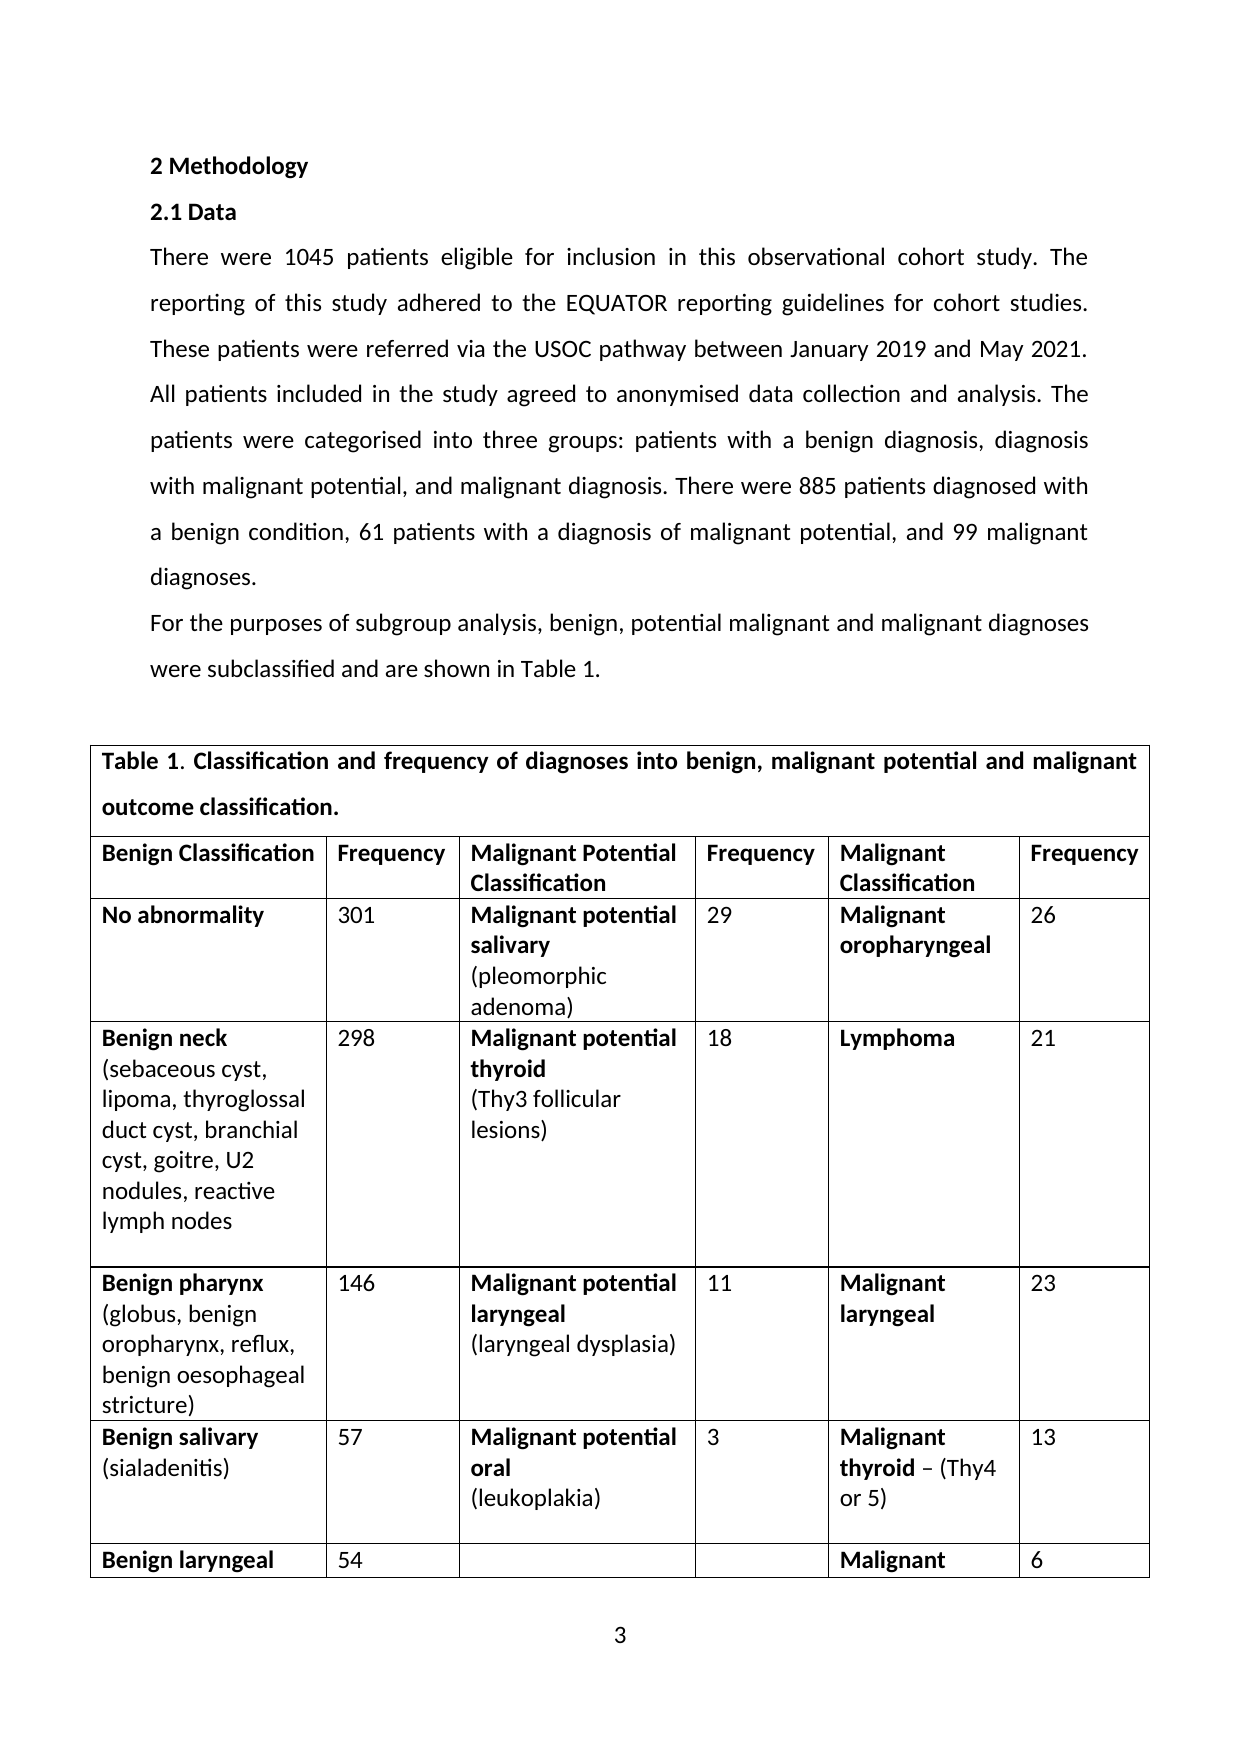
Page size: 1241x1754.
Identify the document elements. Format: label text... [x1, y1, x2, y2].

table_cell No abnormality [91, 899, 326, 1021]
table_cell 54 [327, 1544, 459, 1577]
table_cell [460, 1544, 695, 1577]
table_cell 13 [1020, 1421, 1149, 1543]
table_cell Malignant potential salivary (pleomorphic adenoma) [460, 899, 695, 1021]
table_cell 18 [696, 1022, 828, 1266]
table_cell Benign salivary (sialadenitis) [91, 1421, 326, 1543]
table_cell Benign neck (sebaceous cyst, lipoma, thyroglossal duct cyst, branchial cyst, goitre, U2 nodules, reactive lymph nodes [91, 1022, 326, 1266]
table_cell 3 [696, 1421, 828, 1543]
table_cell Malignant potential thyroid (Thy3 follicular lesions) [460, 1022, 695, 1266]
table_header Table 1. Classification and frequency of diagnoses into benign, malignant potential and malignant outcome classification. [91, 746, 1149, 836]
table_cell Frequency [327, 837, 459, 898]
table_cell 23 [1020, 1268, 1149, 1420]
text There were 1045 patients eligible for inclusion in this observational cohort study. The reporting of this study adhered to the EQUATOR reporting guidelines for cohort studies. These patients were referred via the USOC pathway between January 2019 and May 2021. All patients included in the study agreed to anonymised data collection and analysis. The patients were categorised into three groups: patients with a benign diagnosis, diagnosis with malignant potential, and malignant diagnosis. There were 885 patients diagnosed with a benign condition, 61 patients with a diagnosis of malignant potential, and 99 malignant diagnoses. [150, 241, 1090, 592]
table_cell Malignant Potential Classification [460, 837, 695, 898]
table_cell Malignant Classification [829, 837, 1019, 898]
table_cell 21 [1020, 1022, 1149, 1266]
table_cell Lymphoma [829, 1022, 1019, 1266]
text For the purposes of subgroup analysis, benign, potential malignant and malignant diagnoses were subclassified and are shown in Table 1. [150, 607, 1090, 683]
text 2 Methodology [150, 150, 1090, 181]
table_cell 57 [327, 1421, 459, 1543]
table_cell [91, 1544, 326, 1577]
table_cell 301 [327, 899, 459, 1021]
table_cell 298 [327, 1022, 459, 1266]
table_cell Malignant oropharyngeal [829, 899, 1019, 1021]
table_cell [696, 1544, 828, 1577]
table_cell 6 [1020, 1544, 1149, 1577]
table_cell 11 [696, 1268, 828, 1420]
table_cell Malignant laryngeal [829, 1268, 1019, 1420]
table_cell Frequency [1020, 837, 1149, 898]
table_cell 146 [327, 1268, 459, 1420]
table_cell 26 [1020, 899, 1149, 1021]
table_cell Benign pharynx (globus, benign oropharynx, reflux, benign oesophageal stricture) [91, 1268, 326, 1420]
table_cell Malignant potential oral (leukoplakia) [460, 1421, 695, 1543]
table_cell 29 [696, 899, 828, 1021]
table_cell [829, 1544, 1019, 1577]
table_cell Malignant thyroid – (Thy4 or 5) [829, 1421, 1019, 1543]
table_cell Malignant potential laryngeal (laryngeal dysplasia) [460, 1268, 695, 1420]
text 2.1 Data [150, 196, 1090, 226]
table_cell Benign Classification [91, 837, 326, 898]
table_cell Frequency [696, 837, 828, 898]
